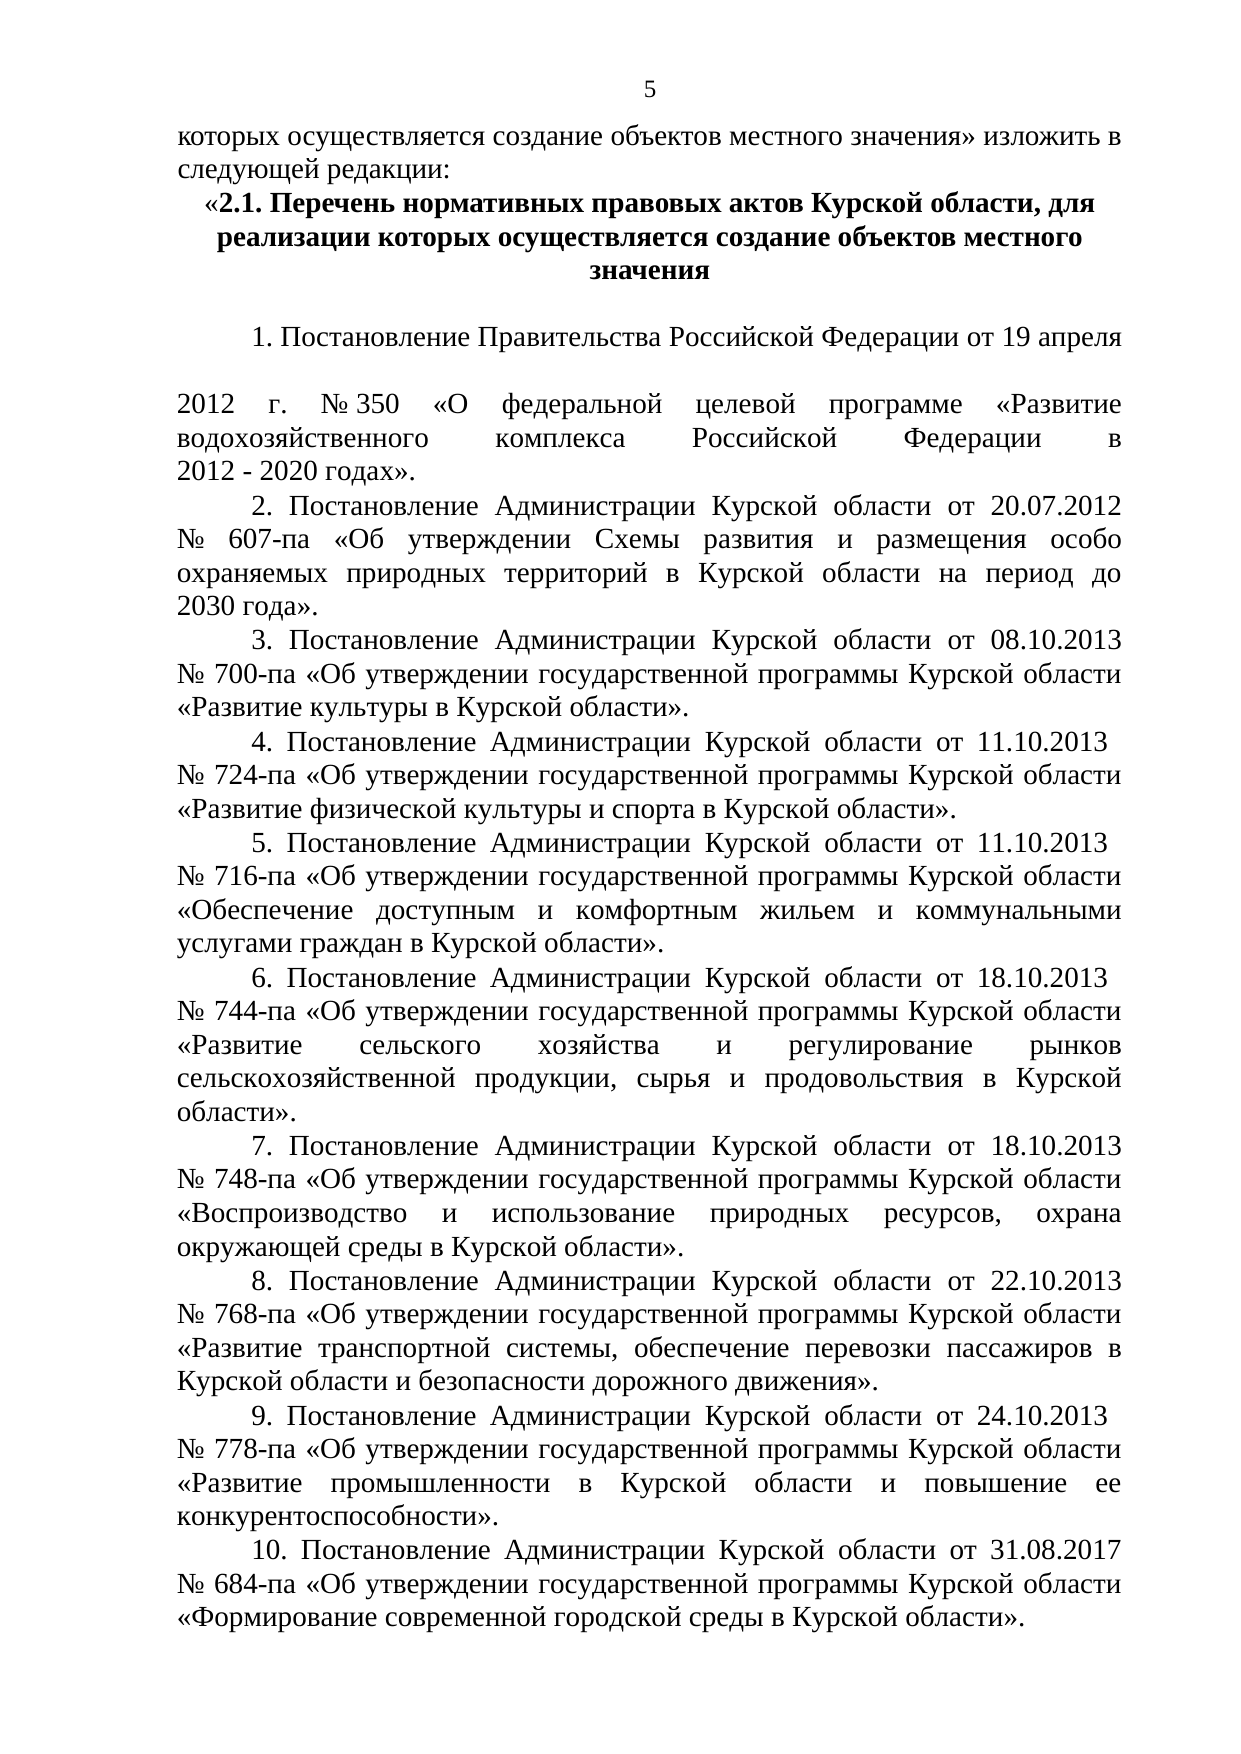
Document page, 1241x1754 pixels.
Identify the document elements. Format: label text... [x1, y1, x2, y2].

text 8. Постановление Администрации Курской области от 22.10.2013 № 768-па «Об утверждении государственной программы Курской области «Развитие транспортной системы, обеспечение перевозки пассажиров в Курской области и безопасности дорожного движения». [177, 1263, 1122, 1397]
text «2.1. Перечень нормативных правовых актов Курской области, для реализации которых осуществляется создание объектов местного значения [177, 185, 1122, 286]
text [177, 118, 1122, 185]
text 9. Постановление Администрации Курской области от 24.10.2013 № 778-па «Об утверждении государственной программы Курской области «Развитие промышленности в Курской области и повышение ее конкурентоспособности». [177, 1398, 1122, 1532]
text 10. Постановление Администрации Курской области от 31.08.2017 № 684-па «Об утверждении государственной программы Курской области «Формирование современной городской среды в Курской области». [177, 1532, 1122, 1633]
text 3. Постановление Администрации Курской области от 08.10.2013 № 700-па «Об утверждении государственной программы Курской области «Развитие культуры в Курской области». [177, 622, 1122, 723]
text 1. Постановление Правительства Российской Федерации от 19 апреля 2012 г. № 350 «О федеральной целевой программе «Развитие водохозяйственного комплекса Российской Федерации в 2012 - 2020 годах». [177, 319, 1122, 487]
text 7. Постановление Администрации Курской области от 18.10.2013 № 748-па «Об утверждении государственной программы Курской области «Воспроизводство и использование природных ресурсов, охрана окружающей среды в Курской области». [177, 1128, 1122, 1262]
text 2. Постановление Администрации Курской области от 20.07.2012 № 607-па «Об утверждении Схемы развития и размещения особо охраняемых природных территорий в Курской области на период до 2030 года». [177, 488, 1122, 622]
text 4. Постановление Администрации Курской области от 11.10.2013 № 724-па «Об утверждении государственной программы Курской области «Развитие физической культуры и спорта в Курской области». [177, 724, 1122, 824]
text 6. Постановление Администрации Курской области от 18.10.2013 № 744-па «Об утверждении государственной программы Курской области «Развитие сельского хозяйства и регулирование рынков сельскохозяйственной продукции, сырья и продовольствия в Курской области». [177, 960, 1122, 1127]
text 5. Постановление Администрации Курской области от 11.10.2013 № 716-па «Об утверждении государственной программы Курской области «Обеспечение доступным и комфортным жильем и коммунальными услугами граждан в Курской области». [177, 825, 1122, 959]
